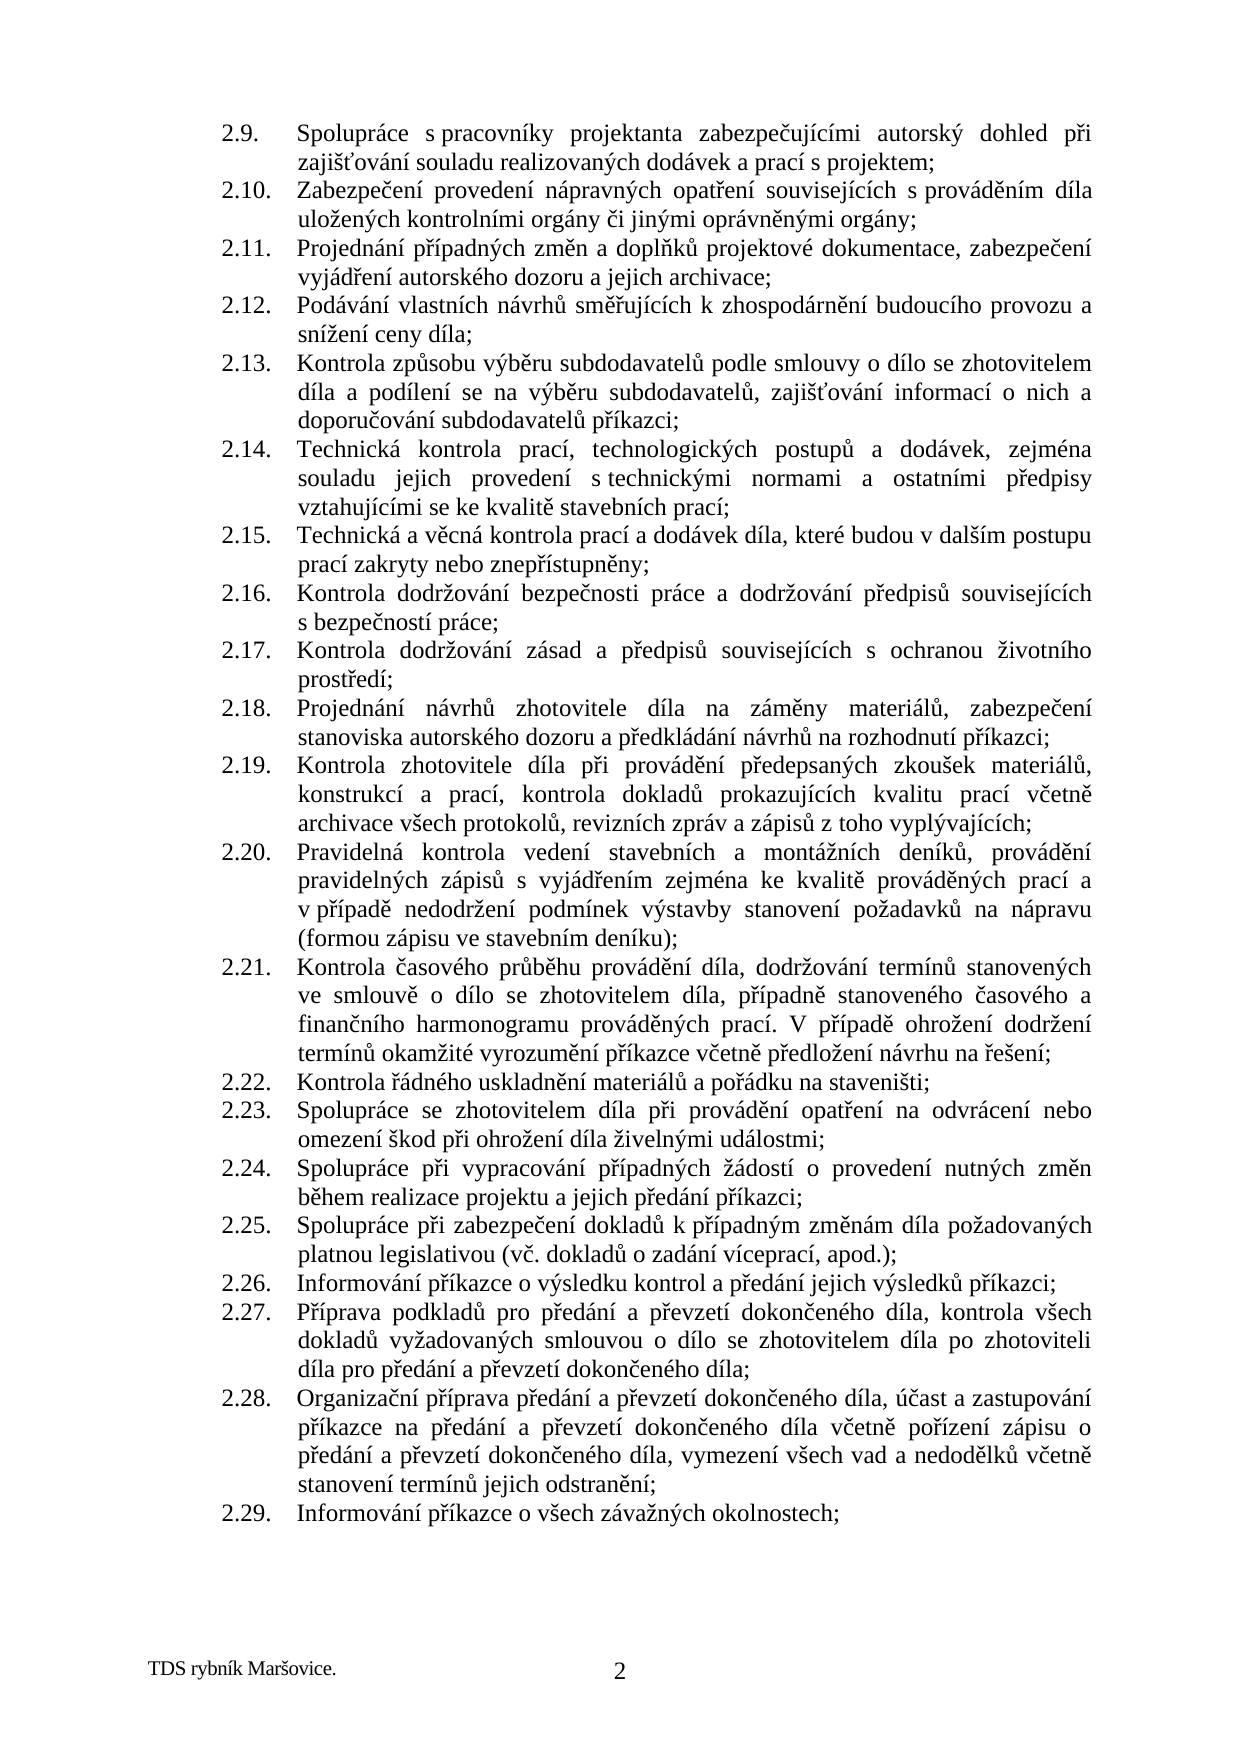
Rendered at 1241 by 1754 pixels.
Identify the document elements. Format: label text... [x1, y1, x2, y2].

list Informování příkazce o všech závažných okolnostech; [221, 1498, 1092, 1527]
list Organizační příprava předání a převzetí dokončeného díla, účast a zastupování příkazce na předání a převzetí dokončeného díla včetně pořízení zápisu o předání a převzetí dokončeného díla, vymezení všech vad a nedodělků včetně stanovení termínů jejich odstranění; [221, 1383, 1092, 1498]
list Kontrola zhotovitele díla při provádění předepsaných zkoušek materiálů, konstrukcí a prací, kontrola dokladů prokazujících kvalitu prací včetně archivace všech protokolů, revizních zpráv a zápisů z toho vyplývajících; [221, 751, 1092, 837]
list Kontrola časového průběhu provádění díla, dodržování termínů stanovených ve smlouvě o dílo se zhotovitelem díla, případně stanoveného časového a finančního harmonogramu prováděných prací. V případě ohrožení dodržení termínů okamžité vyrozumění příkazce včetně předložení návrhu na řešení; [221, 952, 1092, 1067]
list Pravidelná kontrola vedení stavebních a montážních deníků, provádění pravidelných zápisů s vyjádřením zejména ke kvalitě prováděných prací a v případě nedodržení podmínek výstavby stanovení požadavků na nápravu (formou zápisu ve stavebním deníku); [221, 837, 1092, 952]
list Kontrola způsobu výběru subdodavatelů podle smlouvy o dílo se zhotovitelem díla a podílení se na výběru subdodavatelů, zajišťování informací o nich a doporučování subdodavatelů příkazci; [221, 348, 1092, 434]
list Kontrola řádného uskladnění materiálů a pořádku na staveništi; [221, 1067, 1092, 1096]
list Příprava podkladů pro předání a převzetí dokončeného díla, kontrola všech dokladů vyžadovaných smlouvou o dílo se zhotovitelem díla po zhotoviteli díla pro předání a převzetí dokončeného díla; [221, 1297, 1092, 1383]
list Kontrola dodržování bezpečnosti práce a dodržování předpisů souvisejících s bezpečností práce; [221, 578, 1092, 636]
list Informování příkazce o výsledku kontrol a předání jejich výsledků příkazci; [221, 1268, 1092, 1297]
list Zabezpečení provedení nápravných opatření souvisejících s prováděním díla uložených kontrolními orgány či jinými oprávněnými orgány; [221, 176, 1092, 233]
list Projednání návrhů zhotovitele díla na záměny materiálů, zabezpečení stanoviska autorského dozoru a předkládání návrhů na rozhodnutí příkazci; [221, 693, 1092, 751]
list Technická a věcná kontrola prací a dodávek díla, které budou v dalším postupu prací zakryty nebo znepřístupněny; [221, 521, 1092, 578]
list Podávání vlastních návrhů směřujících k zhospodárnění budoucího provozu a snížení ceny díla; [221, 291, 1092, 348]
list Projednání případných změn a doplňků projektové dokumentace, zabezpečení vyjádření autorského dozoru a jejich archivace; [221, 233, 1092, 291]
list Spolupráce se zhotovitelem díla při provádění opatření na odvrácení nebo omezení škod při ohrožení díla živelnými událostmi; [221, 1096, 1092, 1153]
list Spolupráce při zabezpečení dokladů k případným změnám díla požadovaných platnou legislativou (vč. dokladů o zadání víceprací, apod.); [221, 1211, 1092, 1268]
list Spolupráce s pracovníky projektanta zabezpečujícími autorský dohled při zajišťování souladu realizovaných dodávek a prací s projektem; [221, 118, 1092, 176]
list Technická kontrola prací, technologických postupů a dodávek, zejména souladu jejich provedení s technickými normami a ostatními předpisy vztahujícími se ke kvalitě stavebních prací; [221, 434, 1092, 521]
list Spolupráce při vypracování případných žádostí o provedení nutných změn během realizace projektu a jejich předání příkazci; [221, 1153, 1092, 1211]
list Kontrola dodržování zásad a předpisů souvisejících s ochranou životního prostředí; [221, 636, 1092, 693]
